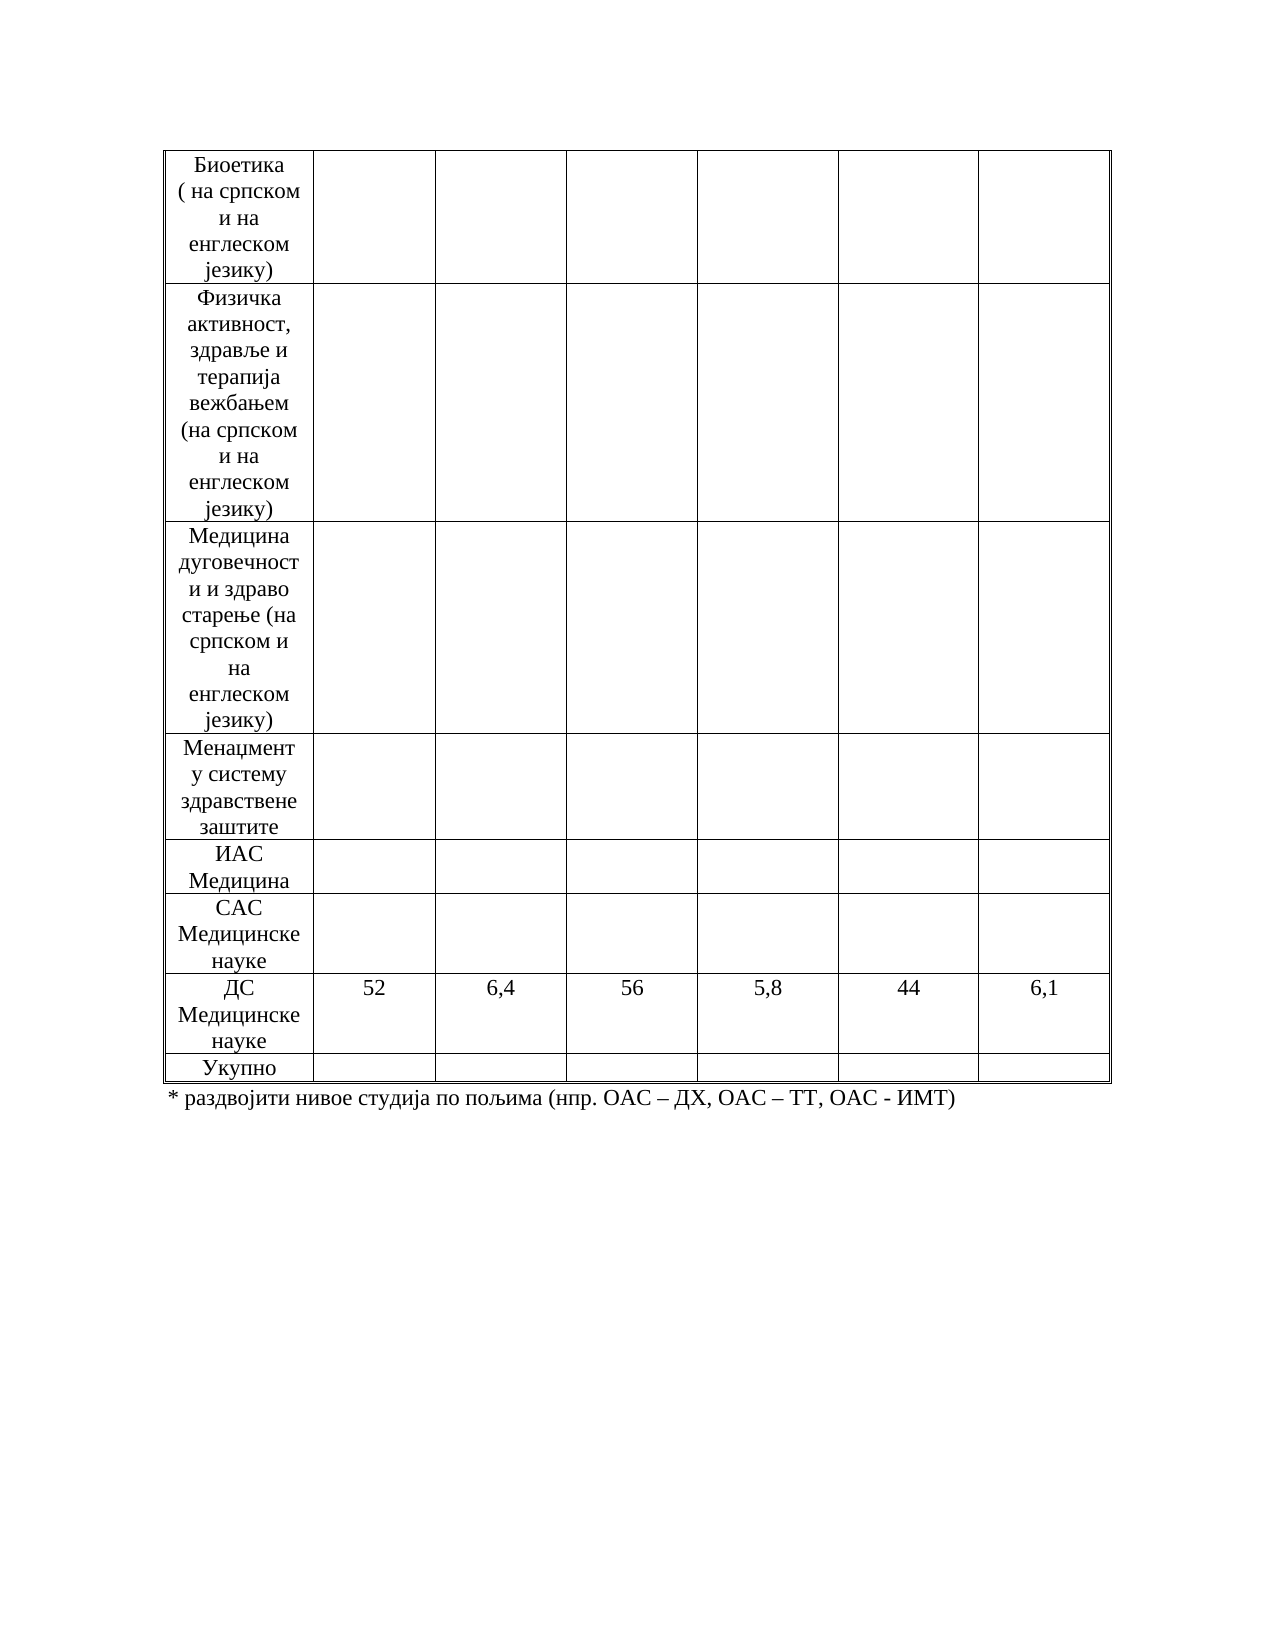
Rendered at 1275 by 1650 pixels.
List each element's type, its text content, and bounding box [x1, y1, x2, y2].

table_cell [314, 284, 435, 521]
table_cell 44 [839, 974, 978, 1053]
table_cell [698, 284, 838, 521]
table_cell [314, 151, 435, 283]
table_cell Биоетика ( на српском и на енглеском језику) [166, 151, 313, 283]
table_cell 6,4 [436, 974, 566, 1053]
table_cell [979, 1054, 1109, 1081]
table_cell [436, 522, 566, 733]
table_cell [436, 284, 566, 521]
table_cell ИAС Медицина [166, 840, 313, 893]
table_cell [436, 840, 566, 893]
table_cell [979, 284, 1109, 521]
table_cell [314, 522, 435, 733]
table_cell [567, 1054, 697, 1081]
table_cell [839, 894, 978, 973]
table_cell [979, 522, 1109, 733]
text * раздвојити нивое студија по пољима (нпр. ОАС – ДХ, ОАС – ТТ, OAC - ИМТ) [150, 1084, 1125, 1110]
table_cell [436, 894, 566, 973]
table_cell [839, 734, 978, 839]
table_cell [698, 894, 838, 973]
table_cell [567, 522, 697, 733]
table_cell [567, 284, 697, 521]
table_cell [839, 522, 978, 733]
table_cell СAС Медицинске науке [166, 894, 313, 973]
table_cell ДС Медицинске науке [166, 974, 313, 1053]
table_cell [314, 734, 435, 839]
table_cell 6,1 [979, 974, 1109, 1053]
table_cell Физичка активност, здравље и терапија вежбањем (на српском и на енглеском језику) [166, 284, 313, 521]
table_cell 5,8 [698, 974, 838, 1053]
table_cell Укупно [166, 1054, 313, 1081]
table_cell [979, 840, 1109, 893]
table_cell [567, 840, 697, 893]
table_cell [839, 840, 978, 893]
table_cell [979, 894, 1109, 973]
table_cell [698, 840, 838, 893]
table_cell [698, 1054, 838, 1081]
table_cell [436, 151, 566, 283]
table_cell [567, 894, 697, 973]
table_cell [839, 1054, 978, 1081]
table_cell [314, 894, 435, 973]
table_cell [436, 1054, 566, 1081]
table_cell [698, 522, 838, 733]
table_cell [436, 734, 566, 839]
table_cell [979, 151, 1109, 283]
table_cell [567, 734, 697, 839]
table_cell [839, 151, 978, 283]
table_cell [979, 734, 1109, 839]
table_cell 52 [314, 974, 435, 1053]
table_cell [698, 151, 838, 283]
table_cell Медицина дуговечности и здраво старење (на српском и на енглеском језику) [166, 522, 313, 733]
table_cell [314, 840, 435, 893]
table_cell Менаџмент у систему здравствене заштите [166, 734, 313, 839]
table_cell [567, 151, 697, 283]
table_cell [698, 734, 838, 839]
table_cell 56 [567, 974, 697, 1053]
table_cell [314, 1054, 435, 1081]
table_cell [839, 284, 978, 521]
